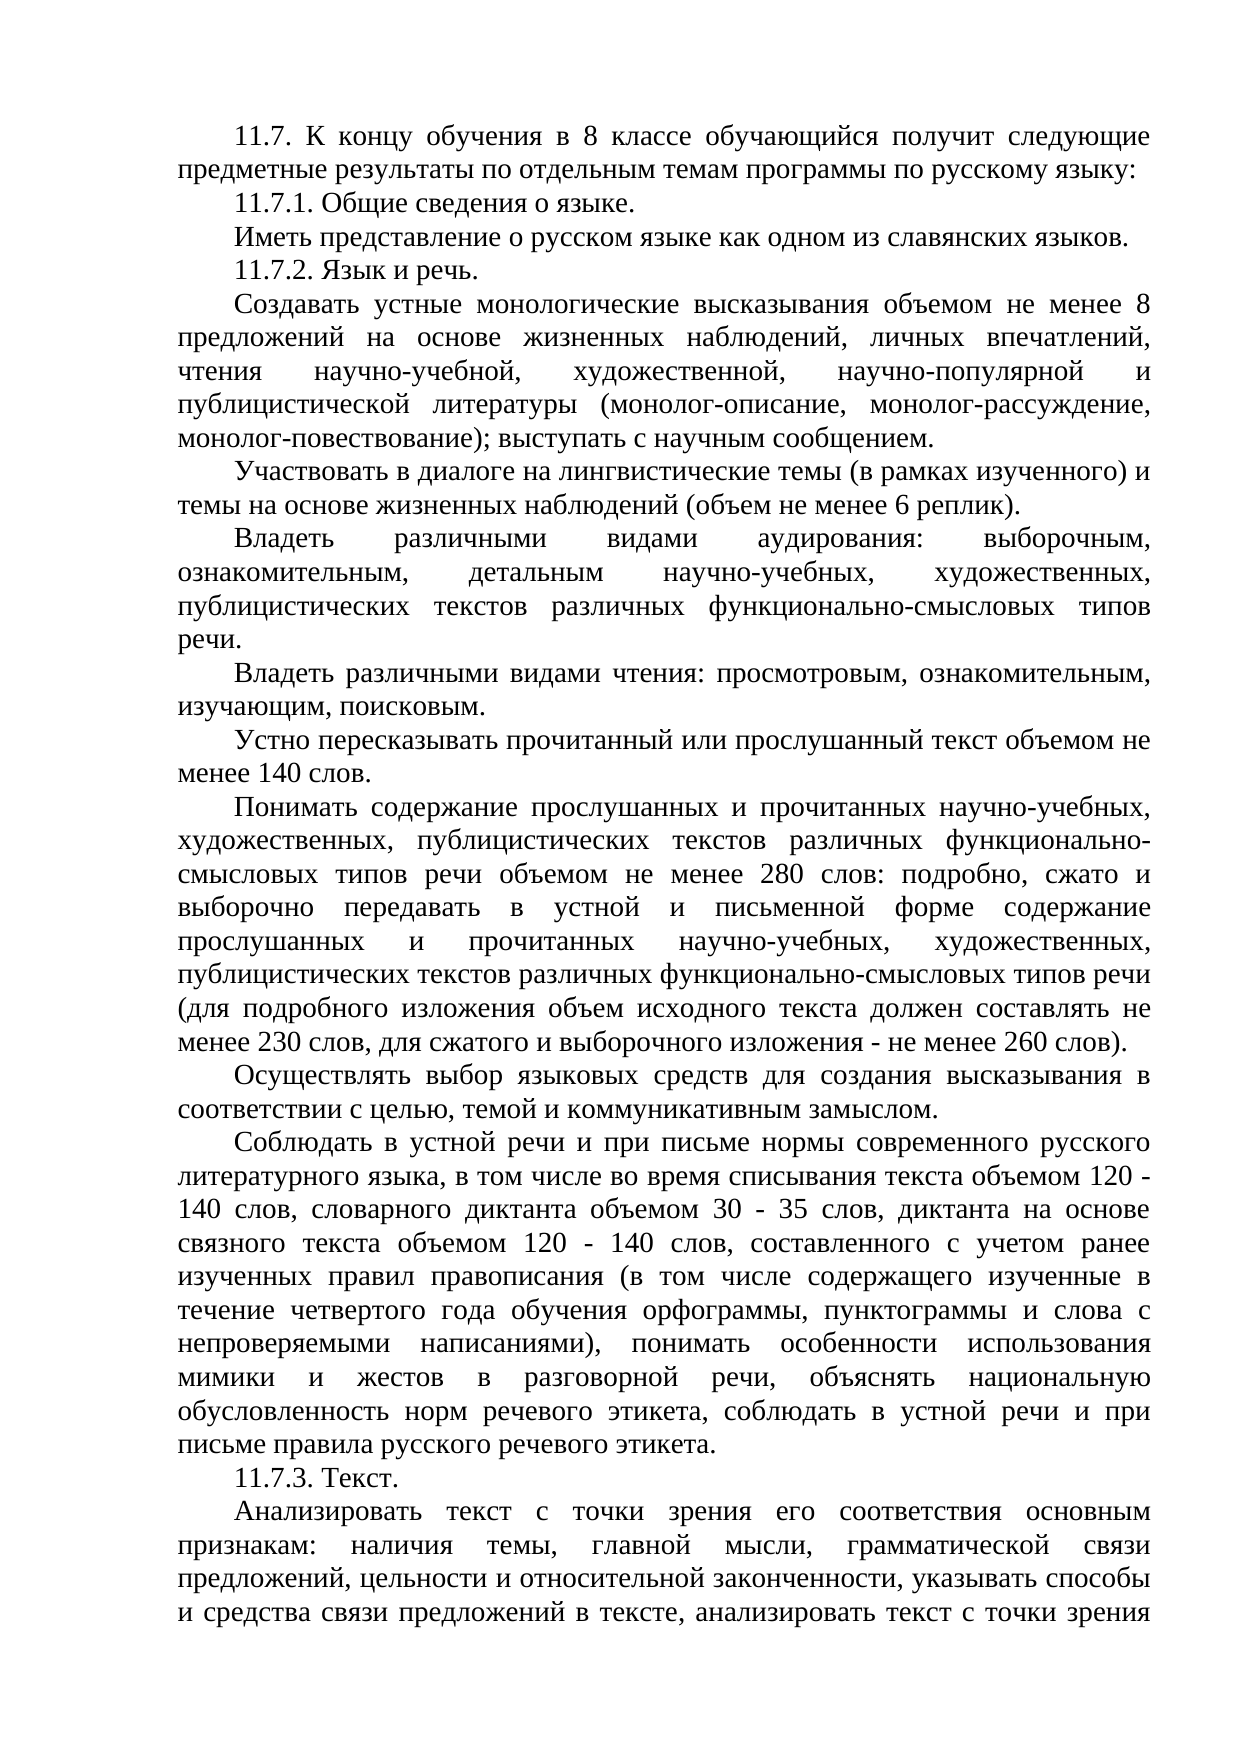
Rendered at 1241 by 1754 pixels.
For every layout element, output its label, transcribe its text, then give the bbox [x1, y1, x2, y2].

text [177, 1493, 1152, 1627]
text 11.7.2. Язык и речь. [177, 252, 1152, 286]
text Владеть различными видами чтения: просмотровым, ознакомительным, изучающим, поисковым. [177, 655, 1152, 722]
text 11.7.3. Текст. [177, 1460, 1152, 1493]
text Иметь представление о русском языке как одном из славянских языков. [177, 219, 1152, 252]
text Устно пересказывать прочитанный или прослушанный текст объемом не менее 140 слов. [177, 722, 1152, 789]
text Создавать устные монологические высказывания объемом не менее 8 предложений на основе жизненных наблюдений, личных впечатлений, чтения научно-учебной, художественной, научно-популярной и публицистической литературы (монолог-описание, монолог-рассуждение, монолог-повествование); выступать с научным сообщением. [177, 286, 1152, 453]
text Понимать содержание прослушанных и прочитанных научно-учебных, художественных, публицистических текстов различных функционально-смысловых типов речи объемом не менее 280 слов: подробно, сжато и выборочно передавать в устной и письменной форме содержание прослушанных и прочитанных научно-учебных, художественных, публицистических текстов различных функционально-смысловых типов речи (для подробного изложения объем исходного текста должен составлять не менее 230 слов, для сжатого и выборочного изложения - не менее 260 слов). [177, 789, 1152, 1057]
text Участвовать в диалоге на лингвистические темы (в рамках изученного) и темы на основе жизненных наблюдений (объем не менее 6 реплик). [177, 453, 1152, 521]
text 11.7. К концу обучения в 8 классе обучающийся получит следующие предметные результаты по отдельным темам программы по русскому языку: [177, 118, 1152, 185]
text Соблюдать в устной речи и при письме нормы современного русского литературного языка, в том числе во время списывания текста объемом 120 - 140 слов, словарного диктанта объемом 30 - 35 слов, диктанта на основе связного текста объемом 120 - 140 слов, составленного с учетом ранее изученных правил правописания (в том числе содержащего изученные в течение четвертого года обучения орфограммы, пунктограммы и слова с непроверяемыми написаниями), понимать особенности использования мимики и жестов в разговорной речи, объяснять национальную обусловленность норм речевого этикета, соблюдать в устной речи и при письме правила русского речевого этикета. [177, 1124, 1152, 1460]
text Осуществлять выбор языковых средств для создания высказывания в соответствии с целью, темой и коммуникативным замыслом. [177, 1057, 1152, 1124]
text Владеть различными видами аудирования: выборочным, ознакомительным, детальным научно-учебных, художественных, публицистических текстов различных функционально-смысловых типов речи. [177, 521, 1152, 655]
text 11.7.1. Общие сведения о языке. [177, 185, 1152, 219]
